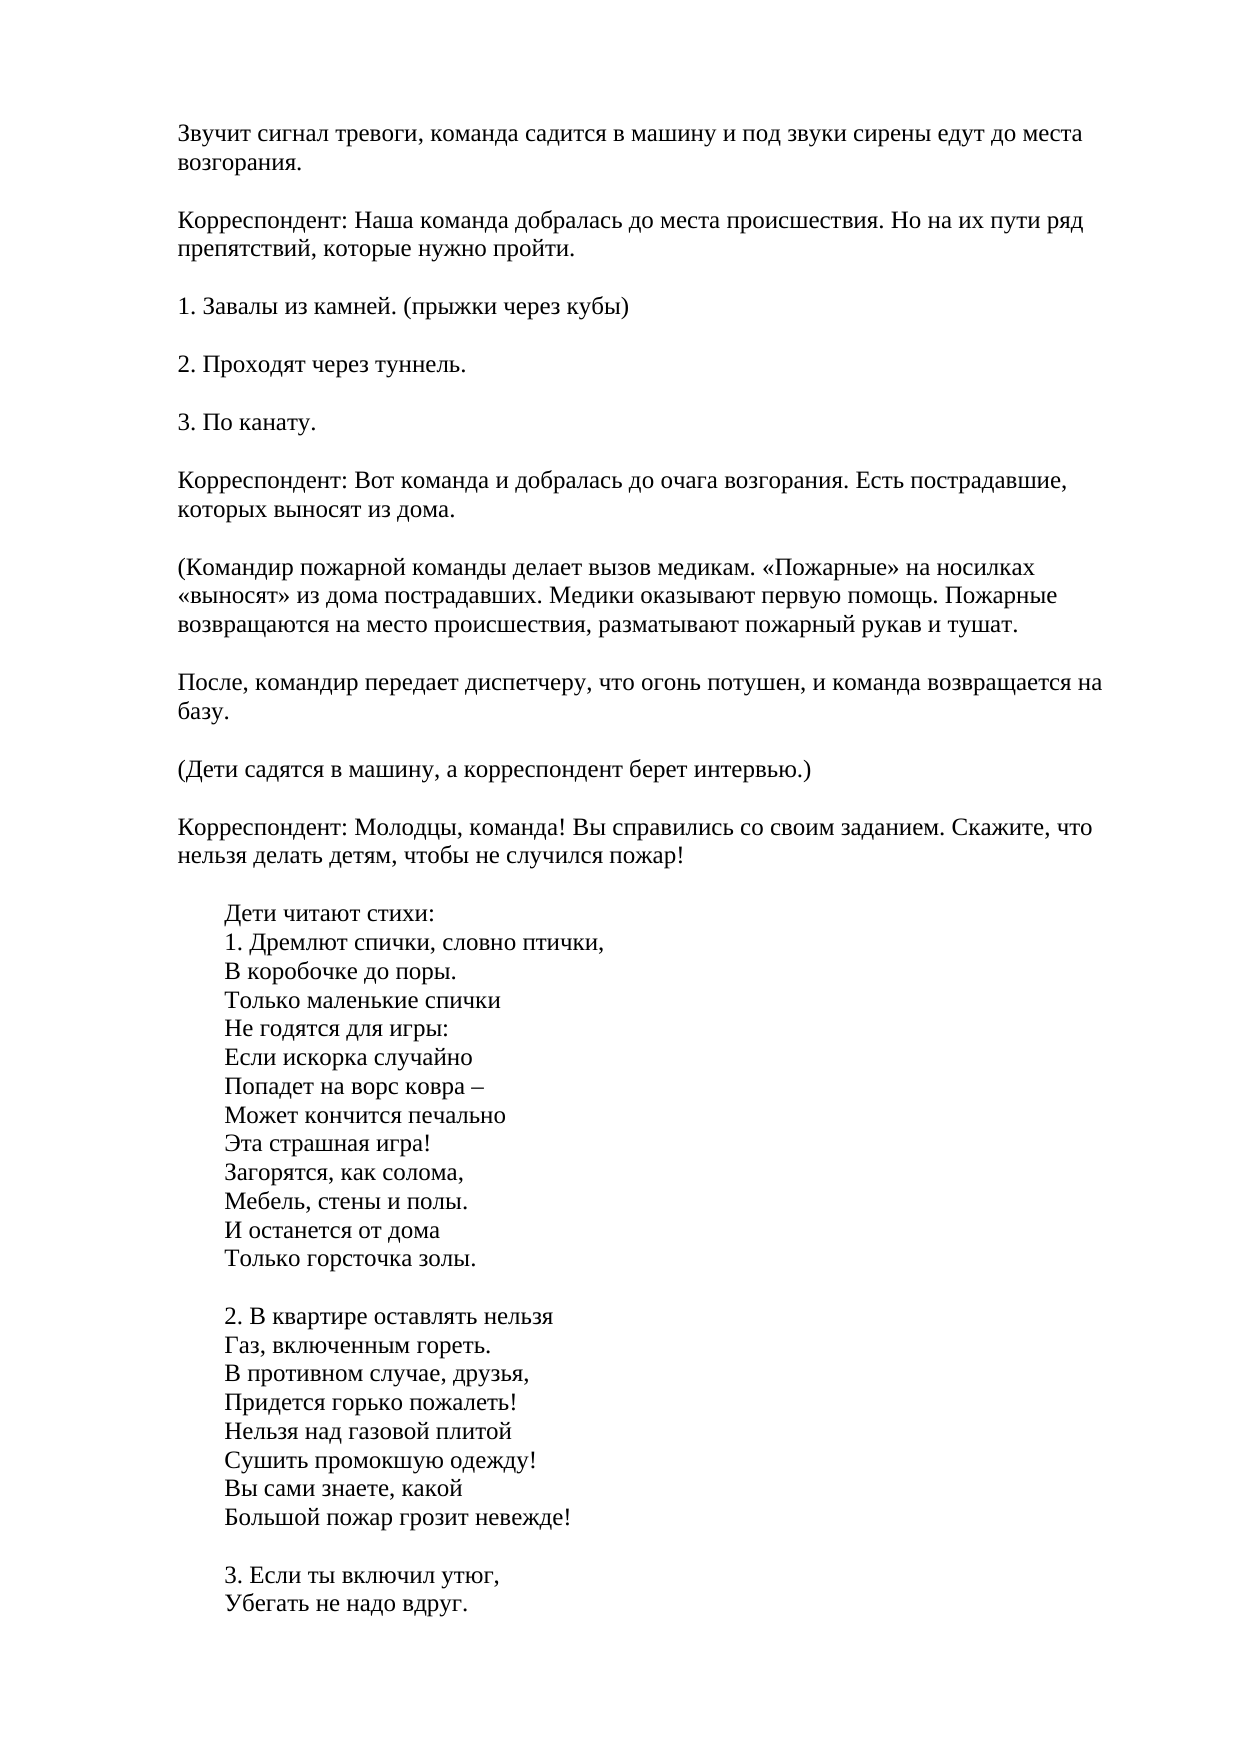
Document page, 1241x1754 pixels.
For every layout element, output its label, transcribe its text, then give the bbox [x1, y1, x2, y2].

text После, командир передает диспетчеру, что огонь потушен, и команда возвращается на базу. [177, 667, 1152, 725]
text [224, 898, 1152, 1617]
text Корреспондент: Вот команда и добралась до очага возгорания. Есть пострадавшие, которых выносят из дома. [177, 465, 1152, 523]
text 3. По канату. [177, 407, 1152, 436]
text Корреспондент: Наша команда добралась до места происшествия. Но на их пути ряд препятствий, которые нужно пройти. [177, 205, 1152, 262]
text Звучит сигнал тревоги, команда садится в машину и под звуки сирены едут до места возгорания. [177, 118, 1152, 176]
text (Дети садятся в машину, а корреспондент берет интервью.) [177, 754, 1152, 783]
text 1. Завалы из камней. (прыжки через кубы) [177, 291, 1152, 320]
text 2. Проходят через туннель. [177, 349, 1152, 378]
text Корреспондент: Молодцы, команда! Вы справились со своим заданием. Скажите, что нельзя делать детям, чтобы не случился пожар! [177, 812, 1152, 869]
text (Командир пожарной команды делает вызов медикам. «Пожарные» на носилках «выносят» из дома пострадавших. Медики оказывают первую помощь. Пожарные возвращаются на место происшествия, разматывают пожарный рукав и тушат. [177, 552, 1152, 638]
